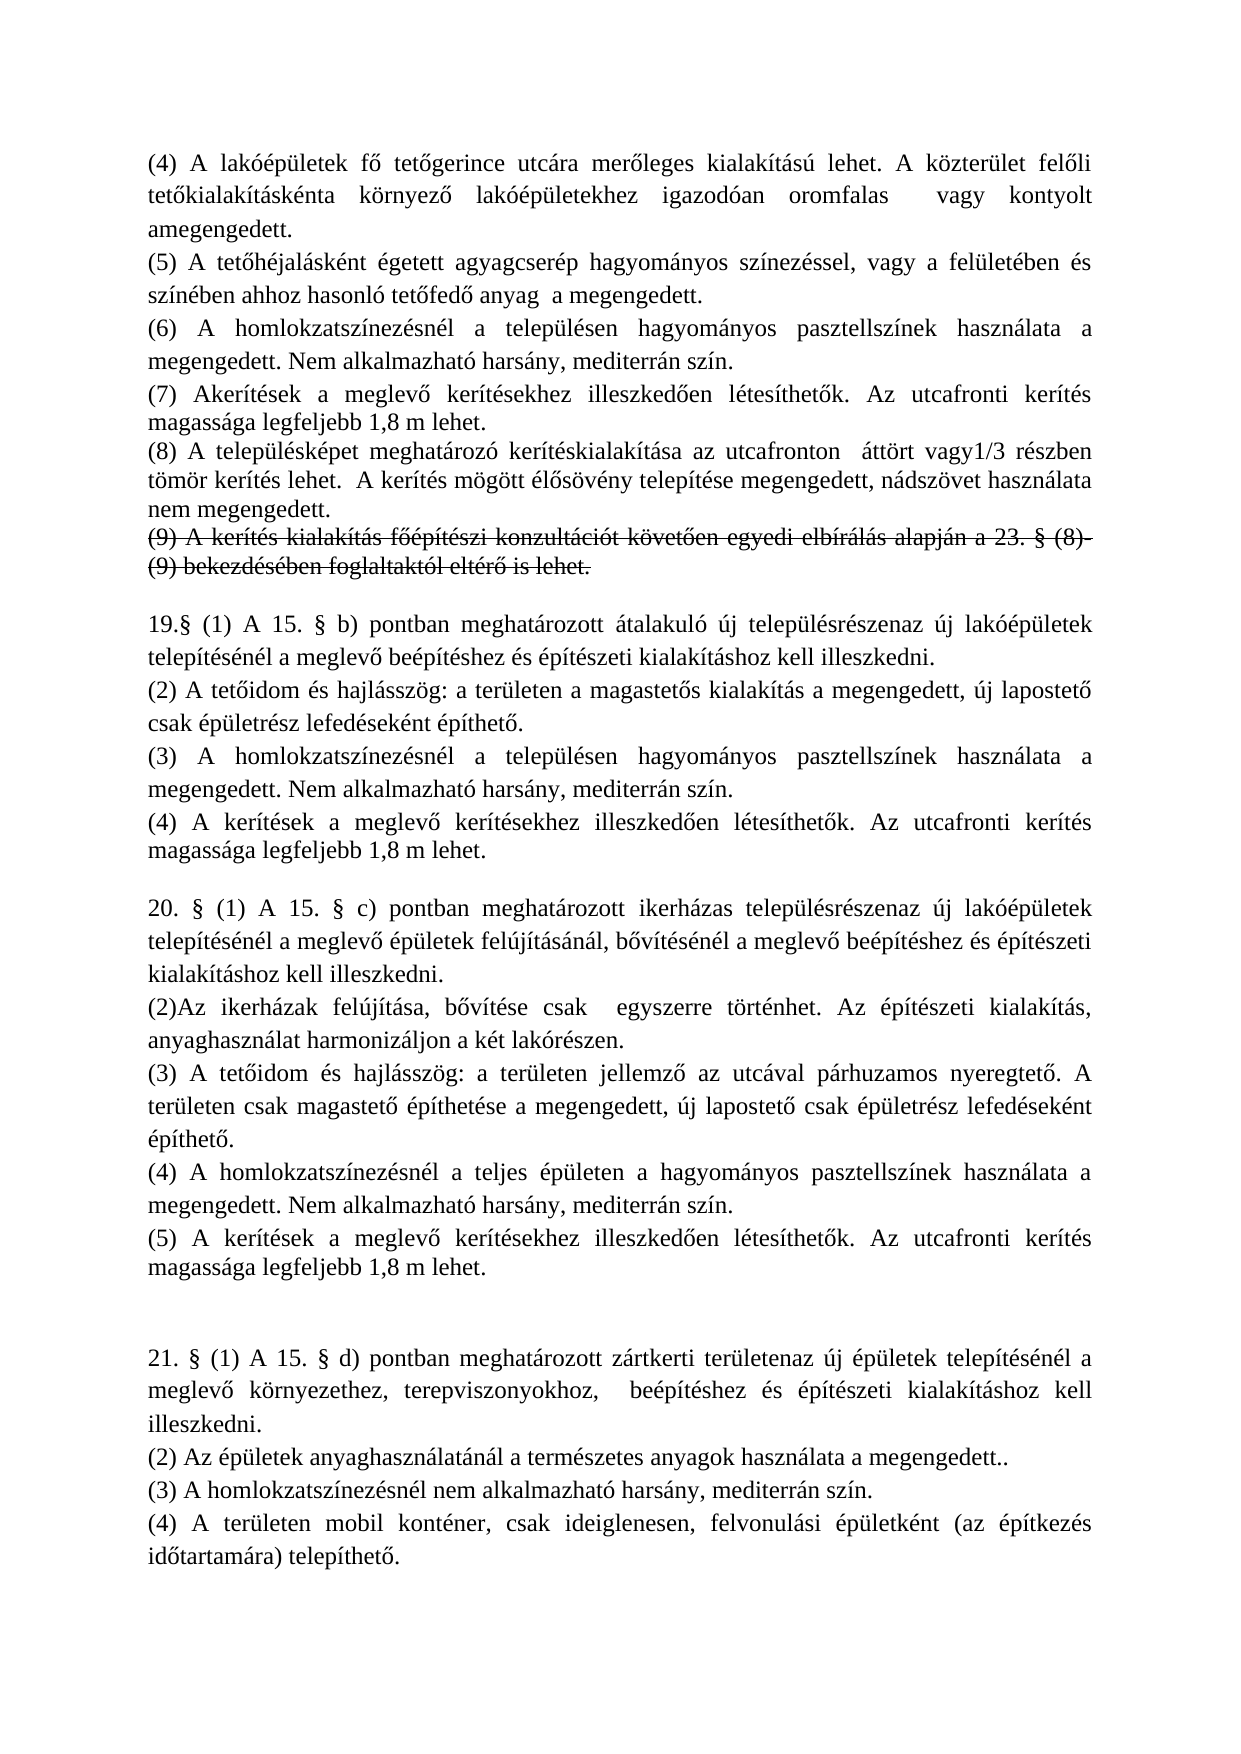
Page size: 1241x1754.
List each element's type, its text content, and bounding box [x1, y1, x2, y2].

text (4) A homlokzatszínezésnél a teljes épületen a hagyományos pasztellszínek használata a megengedett. Nem alkalmazható harsány, mediterrán szín. [148, 1157, 1093, 1219]
text (4) A területen mobil konténer, csak ideiglenesen, felvonulási épületként (az építkezés időtartamára) telepíthető. [148, 1508, 1093, 1569]
text (3) A tetőidom és hajlásszög: a területen jellemző az utcával párhuzamos nyeregtető. A területen csak magastető építhetése a megengedett, új lapostető csak épületrész lefedéseként építhető. [148, 1058, 1093, 1153]
list (9) A kerítés kialakítás főépítészi konzultációt követően egyedi elbírálás alapján a 23. § (8)-(9) bekezdésében foglaltaktól eltérő is lehet. [148, 522, 1093, 538]
list (4) A kerítések a meglevő kerítésekhez illeszkedően létesíthetők. Az utcafronti kerítés magassága legfeljebb 1,8 m lehet. [148, 807, 1093, 864]
text (3) A homlokzatszínezésnél a településen hagyományos pasztellszínek használata a megengedett. Nem alkalmazható harsány, mediterrán szín. [148, 741, 1093, 803]
text (3) A homlokzatszínezésnél nem alkalmazható harsány, mediterrán szín. [148, 1475, 1093, 1503]
text 20. § (1) A 15. § c) pontban meghatározott ikerházas településrészenaz új lakóépületek telepítésénél a meglevő épületek felújításánál, bővítésénél a meglevő beépítéshez és építészeti kialakításhoz kell illeszkedni. [148, 893, 1093, 988]
text (2) Az épületek anyaghasználatánál a természetes anyagok használata a megengedett.. [148, 1442, 1093, 1470]
text 19.§ (1) A 15. § b) pontban meghatározott átalakuló új településrészenaz új lakóépületek telepítésénél a meglevő beépítéshez és építészeti kialakításhoz kell illeszkedni. [148, 609, 1093, 671]
list (9) A kerítés kialakítás főépítészi konzultációt követően egyedi elbírálás alapján a 23. § (8)-(9) bekezdésében foglaltaktól eltérő is lehet. [148, 539, 1093, 580]
text (6) A homlokzatszínezésnél a településen hagyományos pasztellszínek használata a megengedett. Nem alkalmazható harsány, mediterrán szín. [148, 313, 1093, 374]
list (7) Akerítések a meglevő kerítésekhez illeszkedően létesíthetők. Az utcafronti kerítés magassága legfeljebb 1,8 m lehet. [148, 379, 1093, 436]
list (8) A településképet meghatározó kerítéskialakítása az utcafronton áttört vagy1/3 részben tömör kerítés lehet. A kerítés mögött élősövény telepítése megengedett, nádszövet használata nem megengedett. [148, 436, 1093, 522]
text 21. § (1) A 15. § d) pontban meghatározott zártkerti területenaz új épületek telepítésénél a meglevő környezethez, terepviszonyokhoz, beépítéshez és építészeti kialakításhoz kell illeszkedni. [148, 1343, 1093, 1437]
text (2)Az ikerházak felújítása, bővítése csak egyszerre történhet. Az építészeti kialakítás, anyaghasználat harmonizáljon a két lakórészen. [148, 992, 1093, 1054]
list (5) A kerítések a meglevő kerítésekhez illeszkedően létesíthetők. Az utcafronti kerítés magassága legfeljebb 1,8 m lehet. [148, 1223, 1093, 1281]
text (2) A tetőidom és hajlásszög: a területen a magastetős kialakítás a megengedett, új lapostető csak épületrész lefedéseként építhető. [148, 675, 1093, 737]
text (5) A tetőhéjalásként égetett agyagcserép hagyományos színezéssel, vagy a felületében és színében ahhoz hasonló tetőfedő anyag a megengedett. [148, 247, 1093, 308]
text (4) A lakóépületek fő tetőgerince utcára merőleges kialakítású lehet. A közterület felőli tetőkialakításkénta környező lakóépületekhez igazodóan oromfalas vagy kontyolt amegengedett. [148, 148, 1093, 242]
